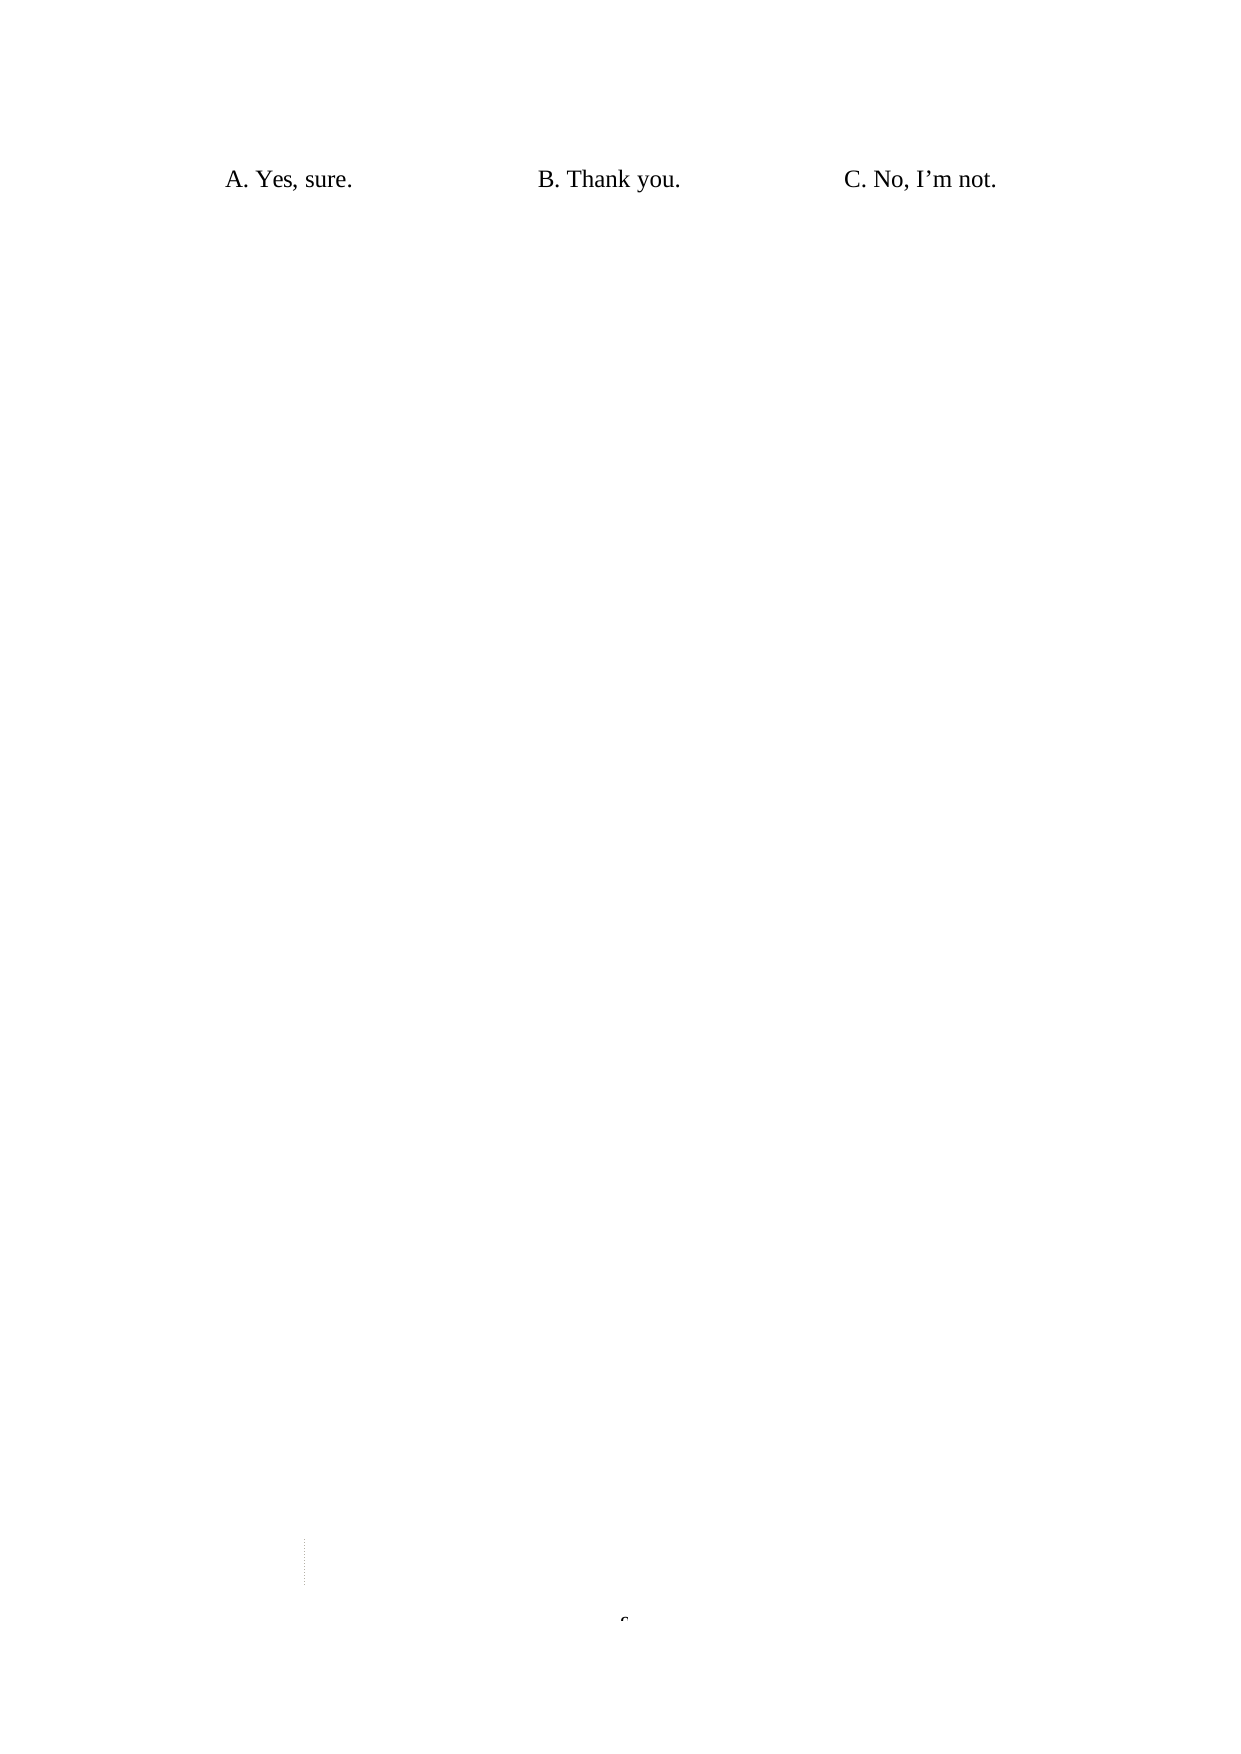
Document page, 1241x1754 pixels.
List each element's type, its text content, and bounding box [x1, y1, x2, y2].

text A. Yes, sure. B. Thank you. C. No, I’m not. [225, 164, 1140, 193]
